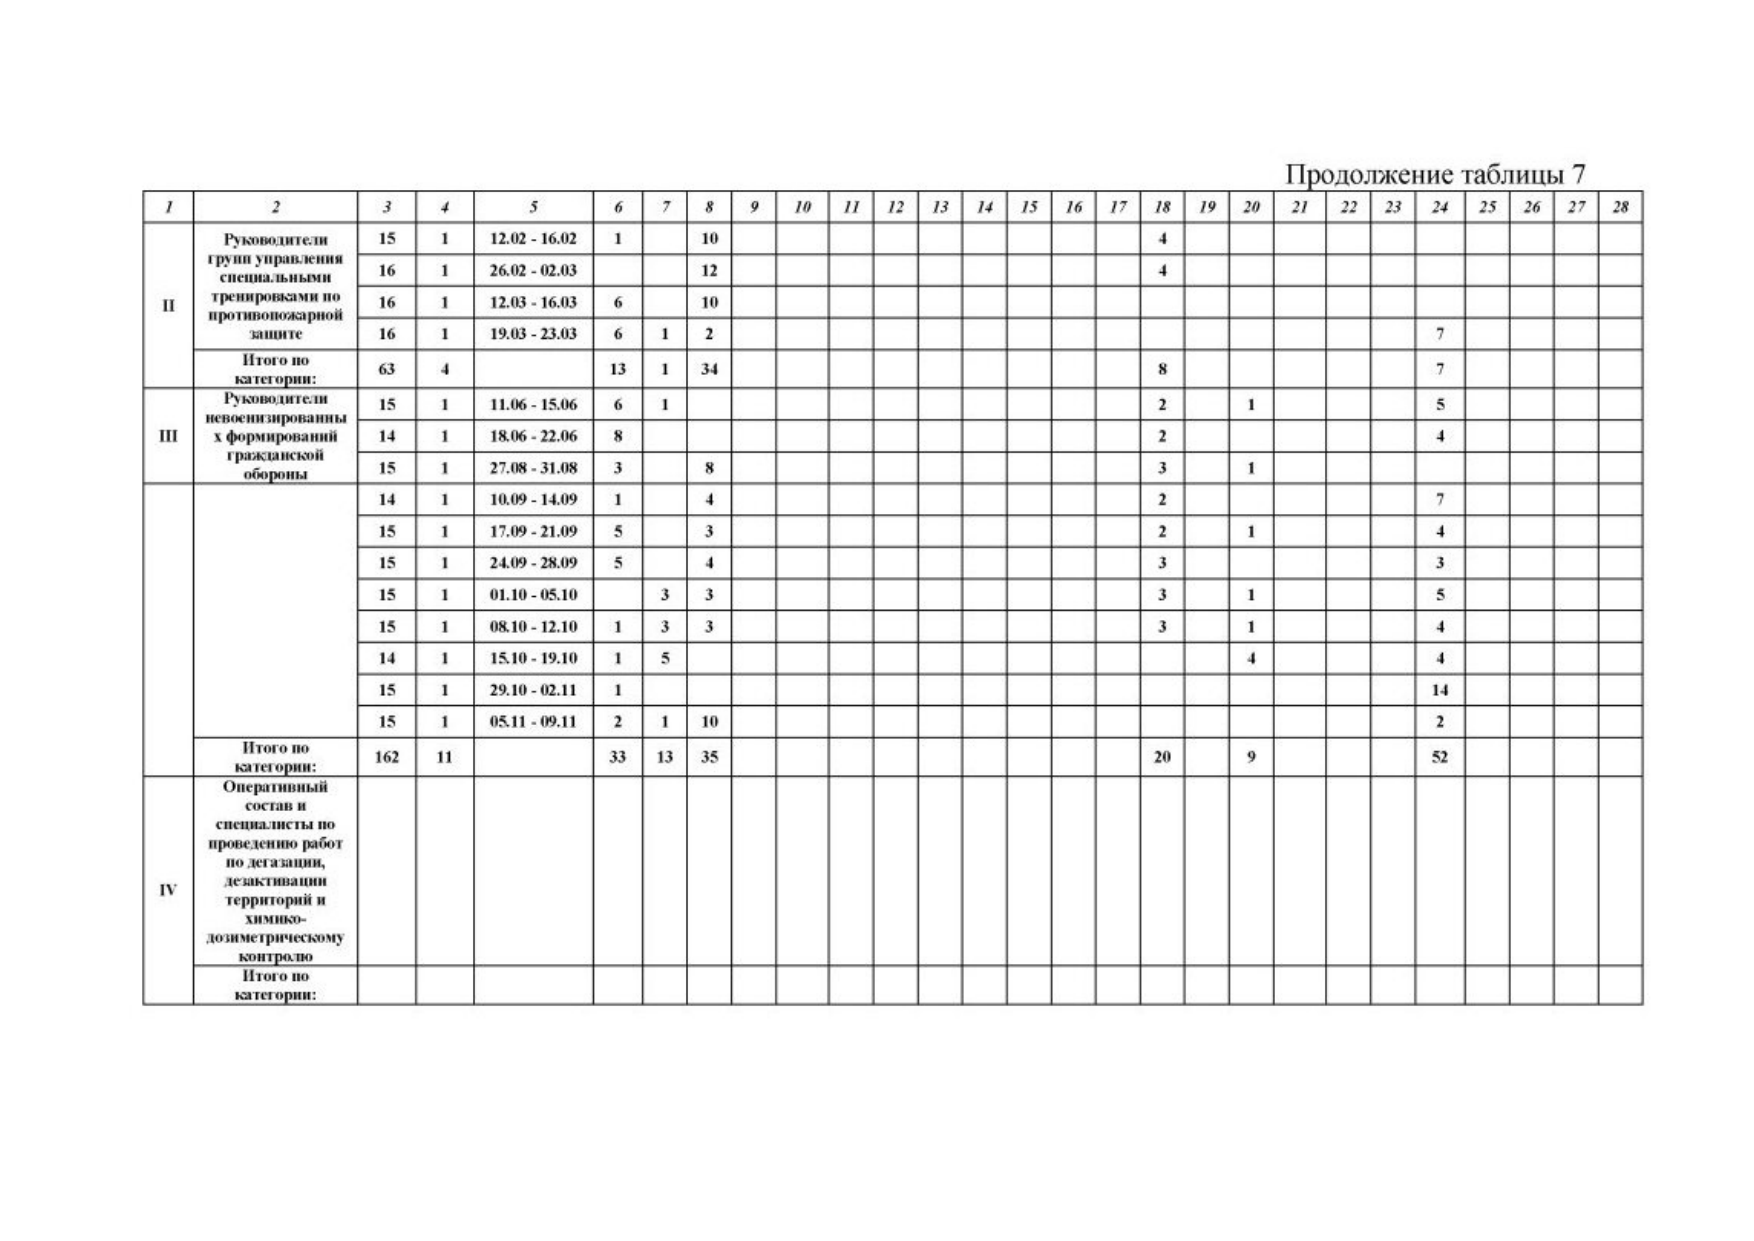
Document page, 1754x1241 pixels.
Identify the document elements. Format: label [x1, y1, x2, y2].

picture [118, 147, 1681, 1026]
